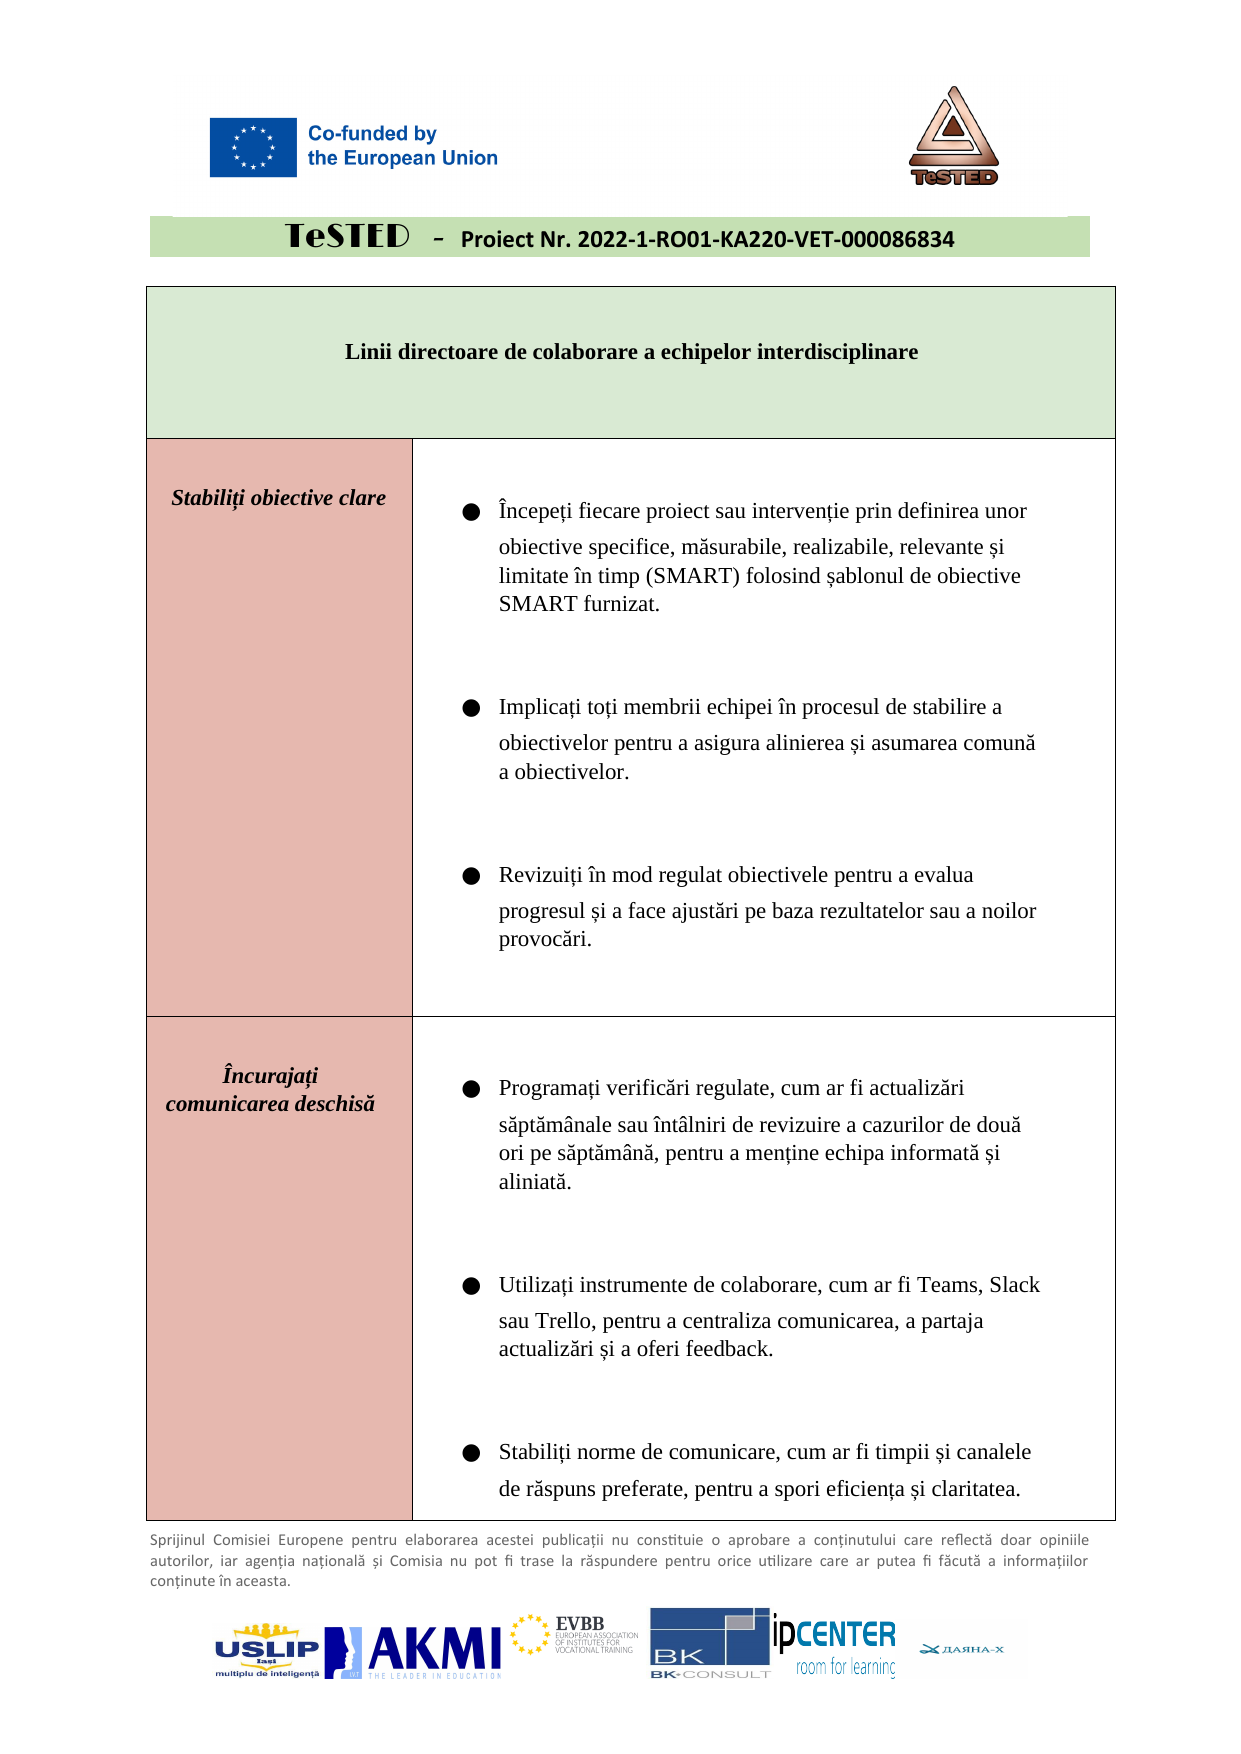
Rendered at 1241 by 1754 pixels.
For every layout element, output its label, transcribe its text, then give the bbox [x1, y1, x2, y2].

table_cell Stabiliți obiective clare [147, 439, 412, 1016]
picture [172, 75, 1068, 217]
table_cell Încurajați comunicarea deschisă [147, 1017, 412, 1520]
picture [212, 1590, 1029, 1679]
table_header Linii directoare de colaborare a echipelor interdisciplinare [147, 287, 1115, 438]
table_cell Începeți fiecare proiect sau intervenție prin definirea unor obiective specifice, măsurabile, realizabile, relevante și limitate în timp (SMART) folosind șablonul de obiective SMART furnizat. Implicați toți membrii echipei în procesul de stabilire a obiectivelor pentru a asigura alinierea și asumarea comună a obiectivelor. Revizuiți în mod regulat obiectivele pentru a evalua progresul și a face ajustări pe baza rezultatelor sau a noilor provocări. [413, 439, 1115, 1016]
